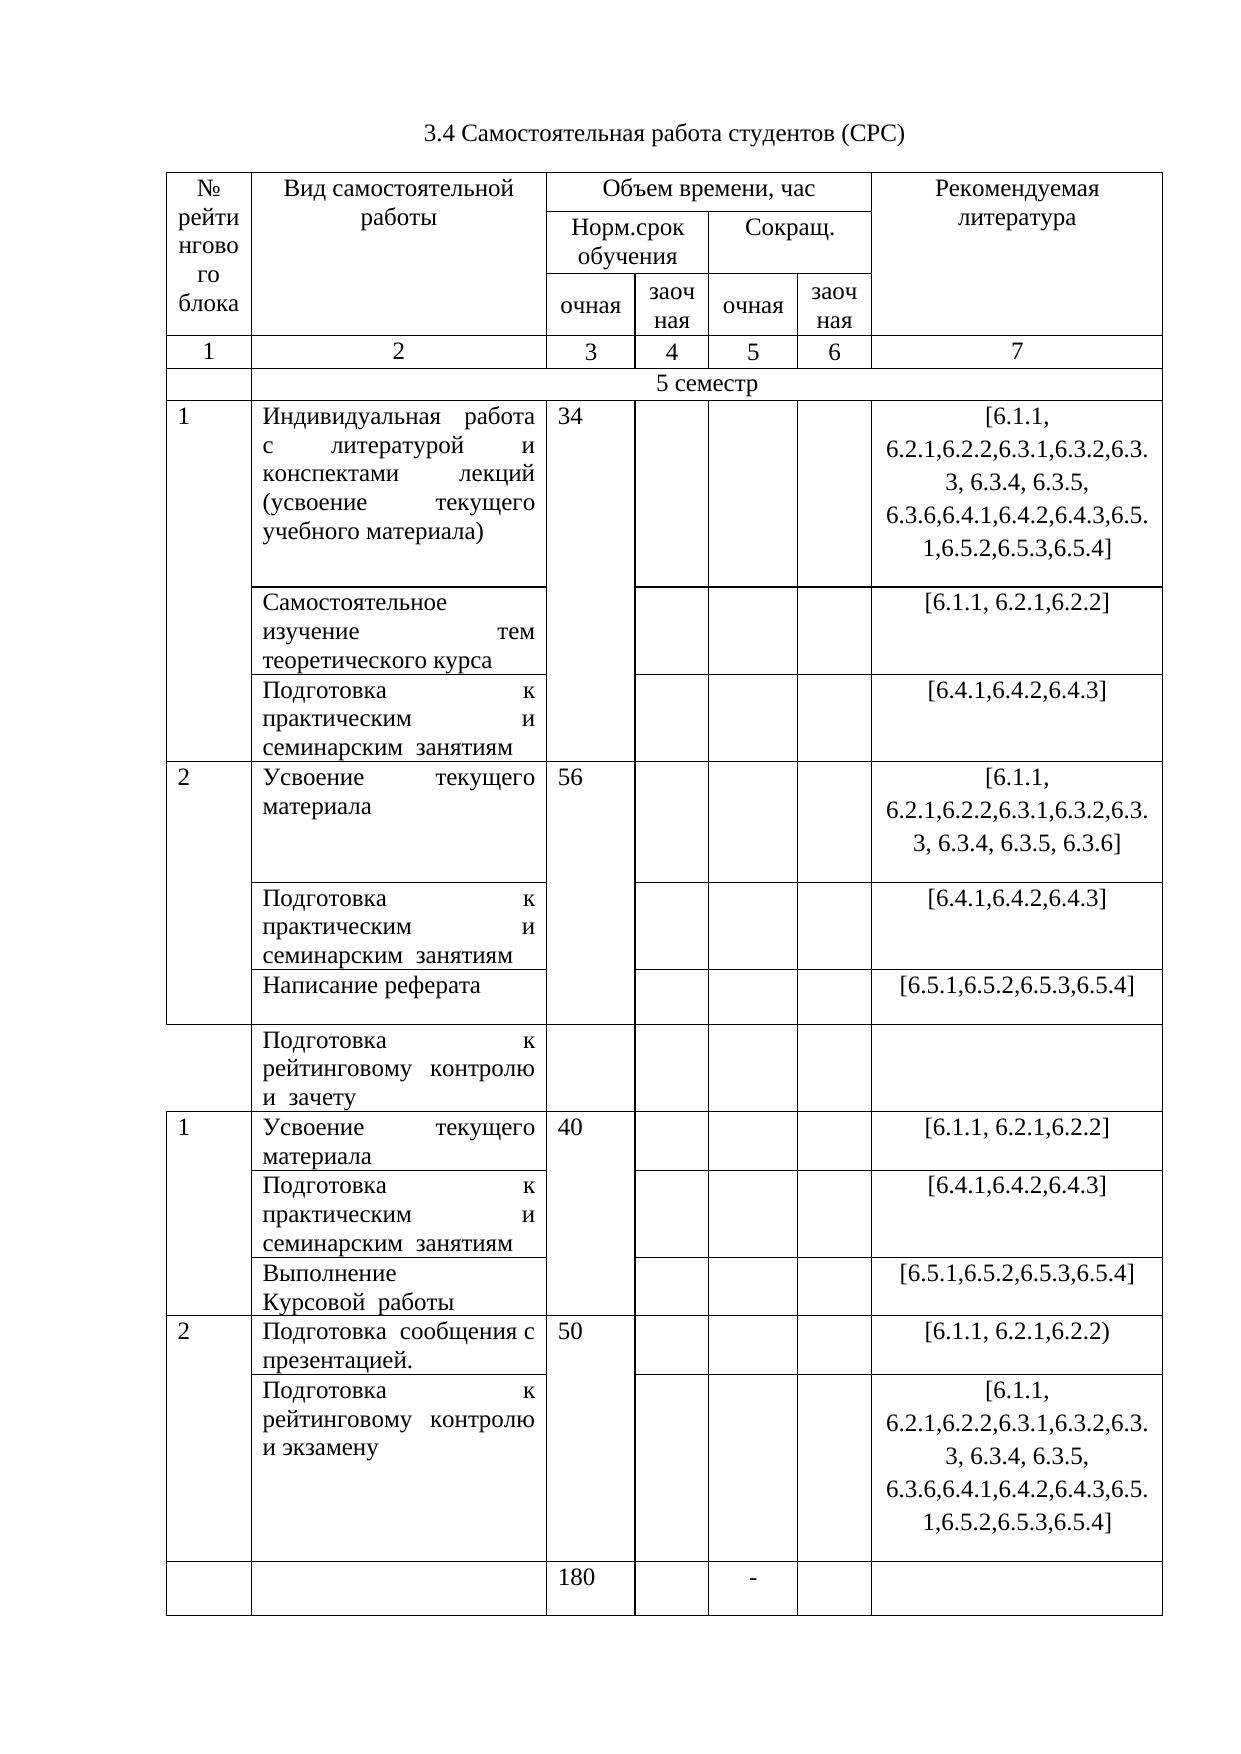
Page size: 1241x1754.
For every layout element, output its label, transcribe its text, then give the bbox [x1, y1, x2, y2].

table_cell 2 [167, 1316, 251, 1561]
table_cell [798, 1171, 871, 1257]
table_cell [798, 1375, 871, 1561]
table_cell [636, 401, 708, 586]
table_cell Написание реферата [252, 970, 546, 1024]
table_cell [798, 1316, 871, 1374]
table_cell [636, 883, 708, 969]
table_cell [636, 1375, 708, 1561]
table_cell [709, 1112, 797, 1169]
table_cell Подготовка к рейтинговому контролю и экзамену [252, 1375, 546, 1561]
table_cell [709, 401, 797, 586]
table_cell Подготовка к практическим и семинарским занятиям [252, 883, 546, 969]
table_cell 5 [709, 336, 797, 367]
table_cell 2 [167, 762, 251, 1024]
table_cell [709, 762, 797, 882]
table_cell 180 [547, 1562, 634, 1615]
table_cell 4 [636, 336, 708, 367]
table_header № рейтингового блока [167, 173, 251, 335]
table_cell 1 [167, 336, 251, 367]
table_cell [798, 1562, 871, 1615]
table_header Объем времени, час [547, 173, 871, 211]
table_cell Норм.срок обучения [547, 212, 708, 273]
table_cell [6.1.1, 6.2.1,6.2.2] [872, 1112, 1162, 1169]
table_cell 6 [798, 336, 871, 367]
table_cell 2 [252, 336, 546, 367]
table_cell 40 [547, 1112, 634, 1315]
table_cell Подготовка сообщения с презентацией. [252, 1316, 546, 1374]
table_cell 50 [547, 1316, 634, 1561]
table_cell Выполнение Курсовой работы [252, 1258, 546, 1315]
table_cell [636, 1171, 708, 1257]
table_cell [798, 883, 871, 969]
table_cell [6.4.1,6.4.2,6.4.3] [872, 1171, 1162, 1257]
table_cell - [709, 1562, 797, 1615]
table_cell [709, 1316, 797, 1374]
table_cell [798, 1025, 871, 1111]
table_cell [872, 1025, 1162, 1111]
table_cell [798, 1112, 871, 1169]
table_cell Подготовка к практическим и семинарским занятиям [252, 1171, 546, 1257]
table_cell [798, 970, 871, 1024]
table_cell Самостоятельное изучение тем теоретического курса [252, 588, 546, 674]
table_cell [709, 883, 797, 969]
table_cell Индивидуальная работа с литературой и конспектами лекций (усвоение текущего учебного материала) [252, 401, 546, 586]
table_cell [709, 675, 797, 761]
table_cell 1 [167, 1112, 251, 1315]
table_cell [709, 1171, 797, 1257]
text 3.4 Самостоятельная работа студентов (СРС) [177, 118, 1152, 147]
table_cell [798, 762, 871, 882]
table_cell [709, 970, 797, 1024]
table_cell [872, 1562, 1162, 1615]
table_cell [252, 1562, 546, 1615]
table_cell 5 семестр [252, 369, 1162, 400]
table_cell [167, 369, 251, 400]
table_header Вид самостоятельной работы [252, 173, 546, 335]
table_cell [636, 762, 708, 882]
table_cell 1 [167, 401, 251, 761]
table_cell [6.1.1, 6.2.1,6.2.2,6.3.1,6.3.2,6.3.3, 6.3.4, 6.3.5, 6.3.6] [872, 762, 1162, 882]
table_cell [167, 1562, 251, 1615]
table_cell Усвоение текущего материала [252, 1112, 546, 1169]
table_cell [709, 1258, 797, 1315]
table_cell [798, 675, 871, 761]
table_cell [798, 1258, 871, 1315]
table_cell [6.5.1,6.5.2,6.5.3,6.5.4] [872, 1258, 1162, 1315]
table_cell [636, 675, 708, 761]
table_cell [6.1.1, 6.2.1,6.2.2,6.3.1,6.3.2,6.3.3, 6.3.4, 6.3.5, 6.3.6,6.4.1,6.4.2,6.4.3,6.5.1,6.5.2,6.5.3,6.5.4] [872, 1375, 1162, 1561]
table_cell заочная [798, 274, 871, 335]
table_cell [6.1.1, 6.2.1,6.2.2] [872, 588, 1162, 674]
table_cell очная [547, 274, 634, 335]
table_cell [798, 588, 871, 674]
table_cell очная [709, 274, 797, 335]
table_cell [6.1.1, 6.2.1,6.2.2,6.3.1,6.3.2,6.3.3, 6.3.4, 6.3.5, 6.3.6,6.4.1,6.4.2,6.4.3,6.5.1,6.5.2,6.5.3,6.5.4] [872, 401, 1162, 586]
table_cell [636, 1316, 708, 1374]
table_cell [6.5.1,6.5.2,6.5.3,6.5.4] [872, 970, 1162, 1024]
table_cell 56 [547, 762, 634, 1024]
table_cell [798, 401, 871, 586]
table_cell [709, 588, 797, 674]
table_cell [709, 1375, 797, 1561]
table_cell [709, 1025, 797, 1111]
table_cell [636, 1258, 708, 1315]
table_cell [636, 1025, 708, 1111]
table_cell Усвоение текущего материала [252, 762, 546, 882]
table_cell [6.4.1,6.4.2,6.4.3] [872, 675, 1162, 761]
table_cell заочная [636, 274, 708, 335]
table_cell 34 [547, 401, 634, 761]
table_cell Сокращ. [709, 212, 871, 273]
table_cell 7 [872, 336, 1162, 367]
table_cell [6.1.1, 6.2.1,6.2.2) [872, 1316, 1162, 1374]
table_cell [636, 1562, 708, 1615]
table_header Рекомендуемая литература [872, 173, 1162, 335]
table_cell [636, 588, 708, 674]
table_cell Подготовка к рейтинговому контролю и зачету [252, 1025, 546, 1111]
table_cell Подготовка к практическим и семинарским занятиям [252, 675, 546, 761]
table_cell [636, 970, 708, 1024]
table_cell [636, 1112, 708, 1169]
table_cell 3 [547, 336, 634, 367]
table_cell [6.4.1,6.4.2,6.4.3] [872, 883, 1162, 969]
